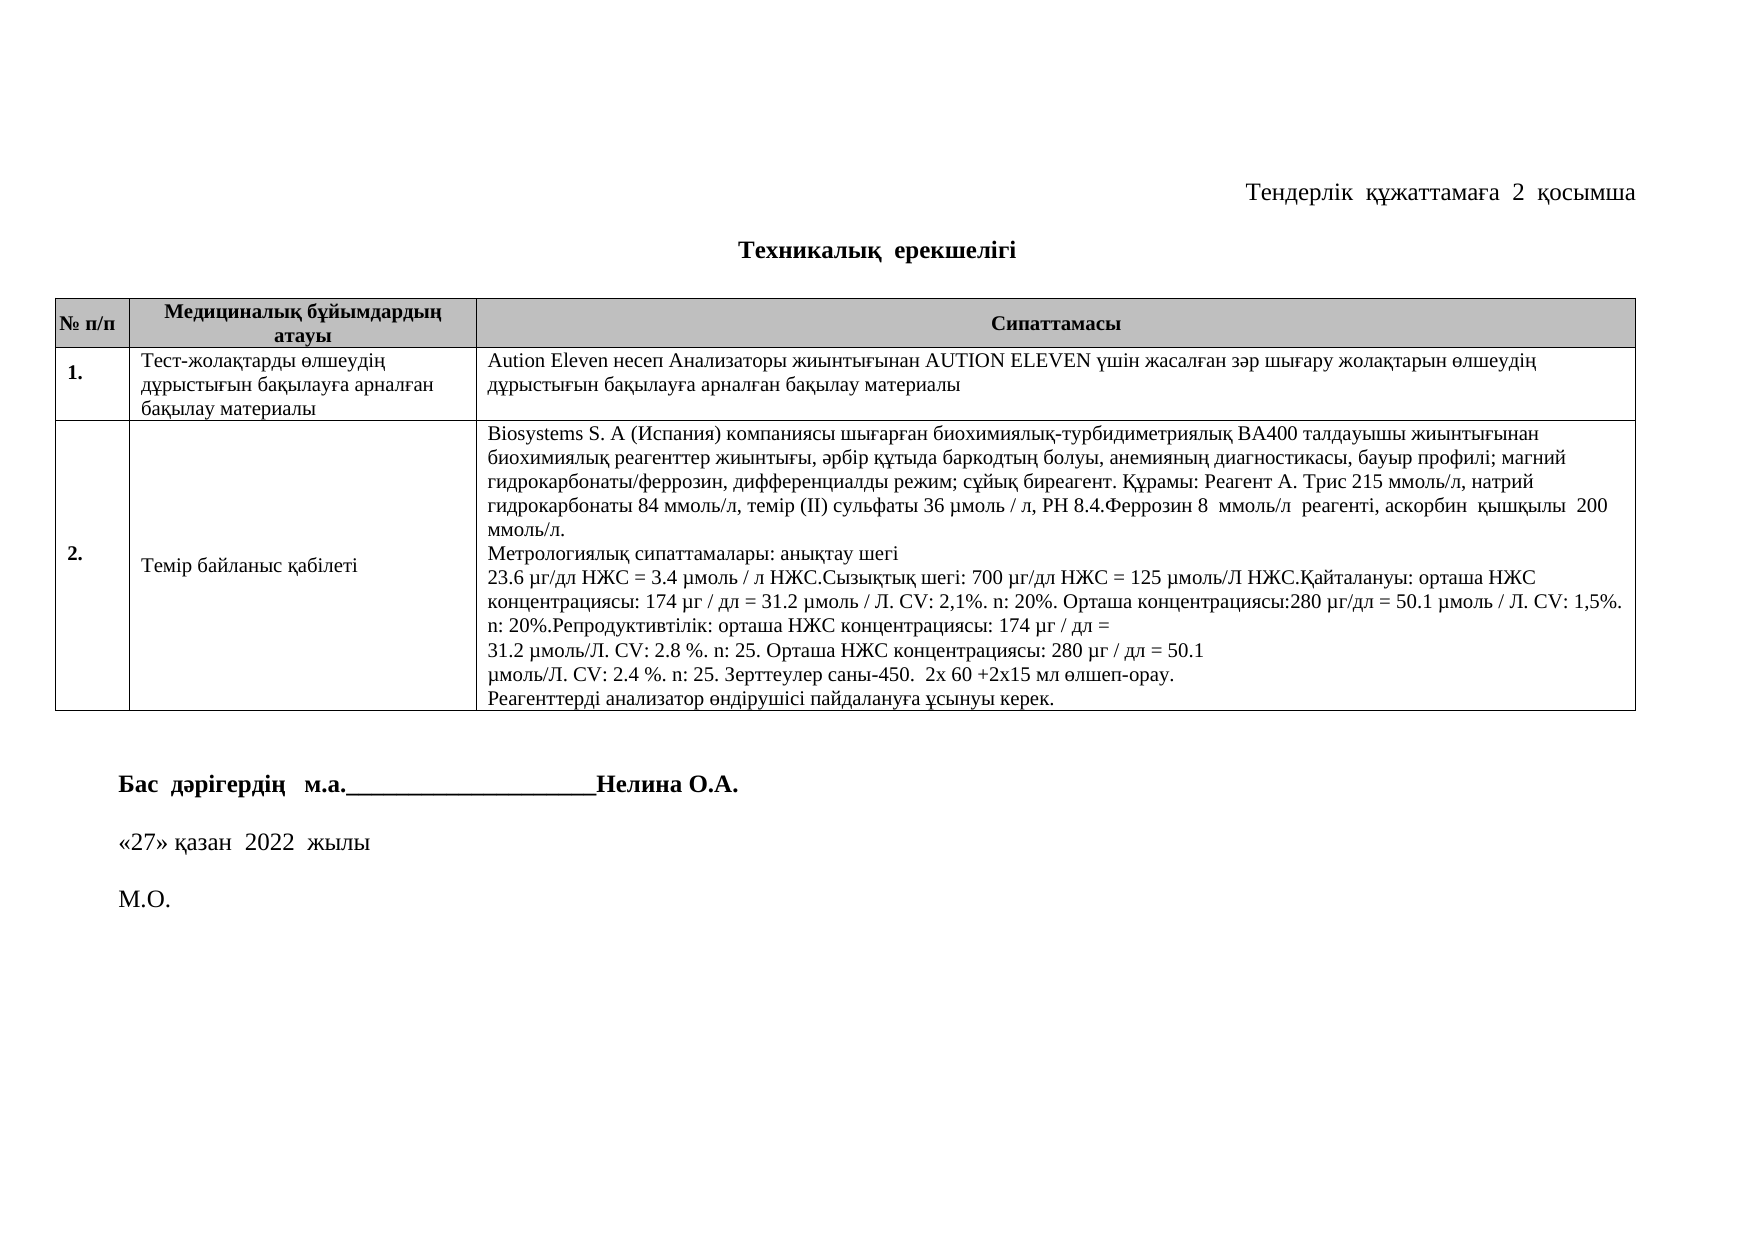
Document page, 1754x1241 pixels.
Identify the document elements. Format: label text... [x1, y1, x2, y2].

table_cell Aution Eleven несеп Анализаторы жиынтығынан AUTION ELEVEN үшін жасалған зәр шығару жолақтарын өлшеудің дұрыстығын бақылауға арналған бақылау материалы [477, 348, 1635, 420]
table_cell Темір байланыс қабілеті [130, 421, 476, 710]
text Бас дәрігердің м.а.____________________Нелина О.А. [118, 769, 1636, 797]
table_cell Biosystems S. A (Испания) компаниясы шығарған биохимиялық-турбидиметриялық ВА400 талдауышы жиынтығынан биохимиялық реагенттер жиынтығы, әрбір құтыда баркодтың болуы, анемияның диагностикасы, бауыр профилі; магний гидрокарбонаты/феррозин, дифференциалды режим; сұйық биреагент. Құрамы: Реагент А. Трис 215 ммоль/л, натрий гидрокарбонаты 84 ммоль/л, темір (II) сульфаты 36 µмоль / л, РН 8.4.Феррозин 8 ммоль/л реагенті, аскорбин қышқылы 200 ммоль/л. Метрологиялық сипаттамалары: анықтау шегі 23.6 µг/дл НЖС = 3.4 µмоль / л НЖС.Сызықтық шегі: 700 µг/дл НЖС = 125 µмоль/Л НЖС.Қайталануы: орташа НЖС концентрациясы: 174 µг / дл = 31.2 µмоль / Л. CV: 2,1%. n: 20%. Орташа концентрациясы:280 µг/дл = 50.1 µмоль / Л. CV: 1,5%. n: 20%.Репродуктивтілік: орташа НЖС концентрациясы: 174 µг / дл = 31.2 µмоль/Л. CV: 2.8 %. n: 25. Орташа НЖС концентрациясы: 280 µг / дл = 50.1 µмоль/Л. CV: 2.4 %. n: 25. Зерттеулер саны-450. 2x 60 +2х15 мл өлшеп-орау. Реагенттерді анализатор өндірушісі пайдалануға ұсынуы керек. [477, 421, 1635, 710]
table_cell Тест-жолақтарды өлшеудің дұрыстығын бақылауға арналған бақылау материалы [130, 348, 476, 420]
text М.О. [118, 884, 1636, 913]
text Техникалық ерекшелігі [118, 235, 1636, 263]
table_header Медициналық бұйымдардың атауы [130, 299, 476, 347]
text Тендерлік құжаттамаға 2 қосымша [118, 177, 1636, 206]
table_header Сипаттамасы [477, 299, 1635, 347]
table_header № п/п [56, 299, 129, 347]
text «27» қазан 2022 жылы [118, 827, 1636, 855]
table_cell [56, 348, 129, 420]
table_cell [56, 421, 129, 710]
